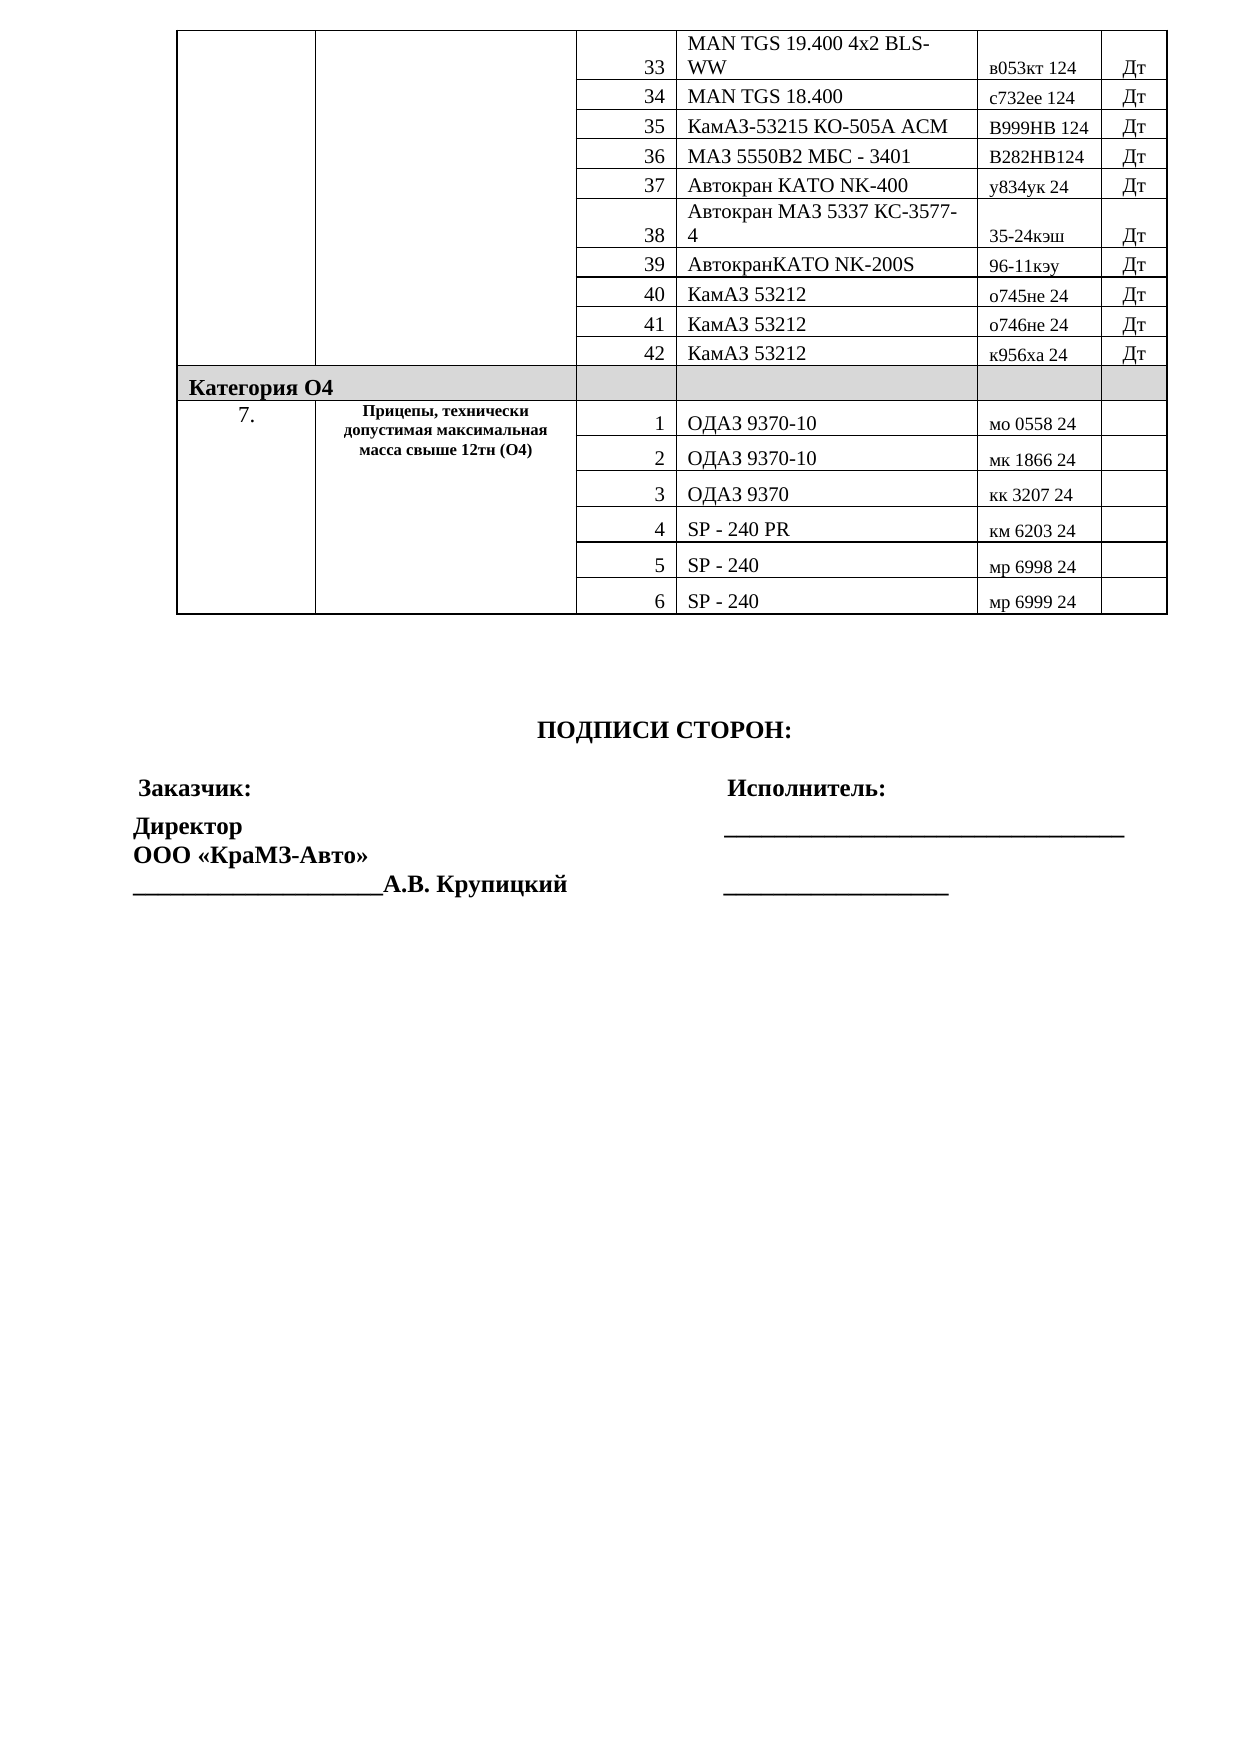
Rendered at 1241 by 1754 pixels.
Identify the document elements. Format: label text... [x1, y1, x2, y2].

table_cell [1102, 578, 1166, 613]
table_cell [1102, 471, 1166, 506]
table_cell мр 6999 24 [978, 578, 1101, 613]
table_cell [1102, 543, 1166, 577]
table_cell 39 [577, 248, 676, 276]
table_cell Дт [1102, 110, 1166, 138]
table_cell КамАЗ 53212 [677, 278, 977, 306]
table_cell Дт [1102, 337, 1166, 365]
table_cell кк 3207 24 [978, 471, 1101, 506]
table_cell [978, 366, 1101, 400]
table_cell 33 [577, 31, 676, 79]
table_cell мо 0558 24 [978, 401, 1101, 434]
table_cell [677, 31, 977, 79]
text ____________________А.В. Крупицкий __________________ [133, 869, 1196, 898]
table_cell к956ха 24 [978, 337, 1101, 365]
table_cell 2 [577, 436, 676, 470]
table_cell 4 [577, 507, 676, 541]
table_cell 5 [577, 543, 676, 577]
table_cell [1102, 366, 1166, 400]
table_cell о745не 24 [978, 278, 1101, 306]
table_cell 37 [577, 169, 676, 197]
table_cell [1102, 436, 1166, 470]
table_cell 3 [577, 471, 676, 506]
table_cell SP - 240 [677, 543, 977, 577]
table_cell о746не 24 [978, 307, 1101, 336]
text ООО «КраМЗ-Авто» [133, 840, 1196, 869]
table_cell Категория О4 [178, 366, 576, 400]
table_cell [577, 366, 676, 400]
table_cell Дт [1102, 199, 1166, 247]
table_cell 42 [577, 337, 676, 365]
table_cell 7. [178, 401, 315, 613]
table_cell 35-24кэш [978, 199, 1101, 247]
table_cell ОДАЗ 9370 [677, 471, 977, 506]
table_cell MAN TGS 18.400 [677, 80, 977, 108]
text Директор ________________________________ [133, 811, 1196, 840]
table_cell с732ее 124 [978, 80, 1101, 108]
table_cell [1102, 401, 1166, 434]
table_cell 41 [577, 307, 676, 336]
table_header Заказчик: [114, 773, 691, 811]
table_cell Дт [1102, 307, 1166, 336]
table_cell 35 [577, 110, 676, 138]
table_cell 40 [577, 278, 676, 306]
table_cell ОДАЗ 9370-10 [677, 436, 977, 470]
table_cell Дт [1102, 278, 1166, 306]
table_cell SP - 240 PR [677, 507, 977, 541]
table_cell [677, 366, 977, 400]
table_cell Дт [1102, 169, 1166, 197]
table_cell Прицепы, технически допустимая максимальная масса свыше 12тн (О4) [316, 401, 576, 613]
table_cell [1102, 507, 1166, 541]
table_cell Автокран КАТО NK-400 [677, 169, 977, 197]
table_cell АвтокранКАТО NK-200S [677, 248, 977, 276]
table_cell в053кт 124 [978, 31, 1101, 79]
table_cell 36 [577, 139, 676, 168]
table_cell КамАЗ 53212 [677, 307, 977, 336]
table_cell км 6203 24 [978, 507, 1101, 541]
table_cell 6 [577, 578, 676, 613]
table_cell МАЗ 5550В2 МБС - 3401 [677, 139, 977, 168]
table_cell ОДАЗ 9370-10 [677, 401, 977, 434]
table_cell В999НВ 124 [978, 110, 1101, 138]
table_cell КамАЗ 53212 [677, 337, 977, 365]
table_cell мр 6998 24 [978, 543, 1101, 577]
table_cell 34 [577, 80, 676, 108]
table_cell 1 [577, 401, 676, 434]
table_cell SP - 240 [677, 578, 977, 613]
table_cell Дт [1102, 80, 1166, 108]
table_cell у834ук 24 [978, 169, 1101, 197]
text ПОДПИСИ СТОРОН: [133, 715, 1196, 744]
table_cell В282НВ124 [978, 139, 1101, 168]
table_cell мк 1866 24 [978, 436, 1101, 470]
table_cell 38 [577, 199, 676, 247]
table_header Исполнитель: [691, 773, 1143, 811]
table_cell Автокран МАЗ 5337 КС-3577-4 [677, 199, 977, 247]
table_cell Дт [1102, 248, 1166, 276]
table_cell Дт [1102, 139, 1166, 168]
table_cell 96-11кэу [978, 248, 1101, 276]
table_cell КамАЗ-53215 КО-505А АСМ [677, 110, 977, 138]
table_cell Дт [1102, 31, 1166, 79]
